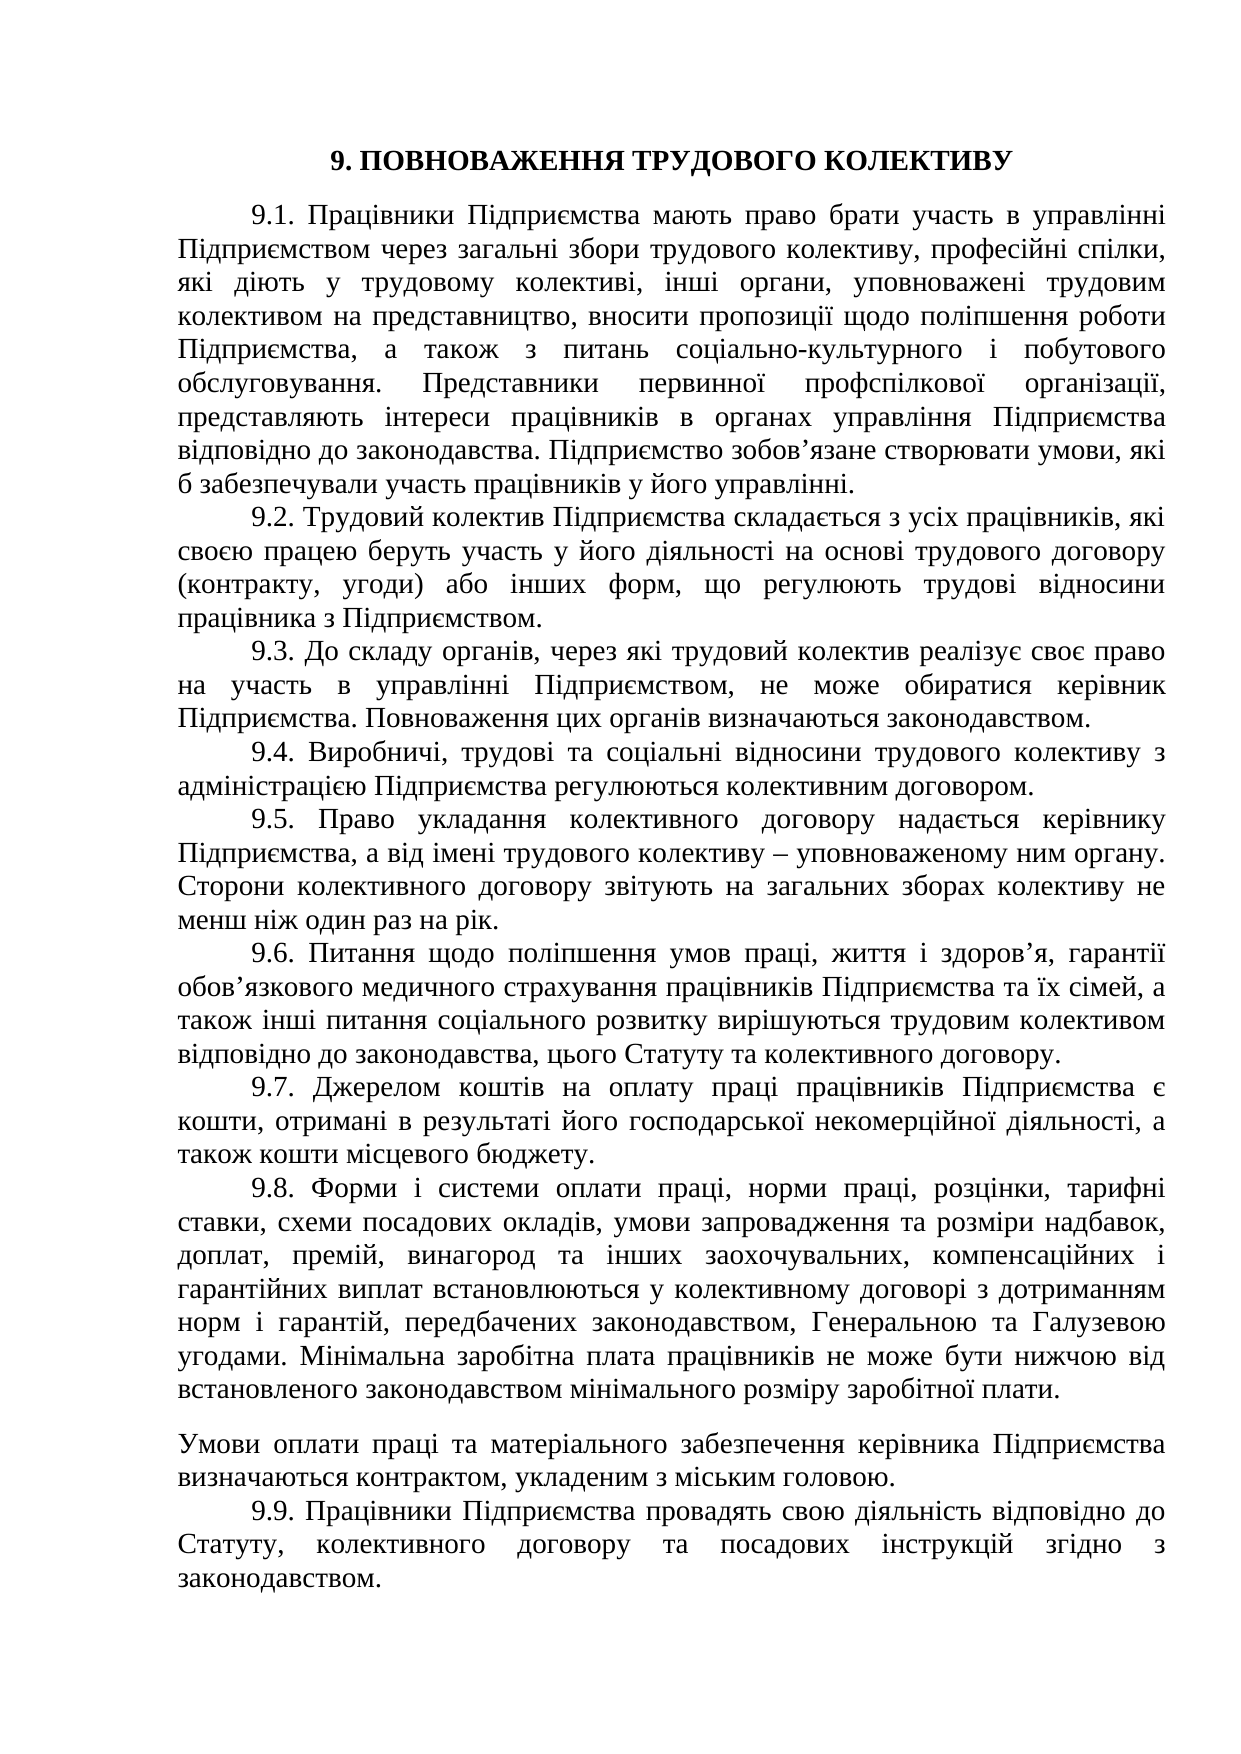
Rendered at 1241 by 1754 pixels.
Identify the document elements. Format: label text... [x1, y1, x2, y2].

text 9. ПОВНОВАЖЕННЯ ТРУДОВОГО КОЛЕКТИВУ [177, 143, 1167, 177]
text Умови оплати праці та матеріального забезпечення керівника Підприємства визначаються контрактом, укладеним з міським головою. 9.9. Працівники Підприємства провадять свою діяльність відповідно до Статуту, колективного договору та посадових інструкцій згідно з законодавством. [177, 1426, 1167, 1593]
text 9.1. Працівники Підприємства мають право брати участь в управлінні Підприємством через загальні збори трудового колективу, професійні спілки, які діють у трудовому колективі, інші органи, уповноважені трудовим колективом на представництво, вносити пропозиції щодо поліпшення роботи Підприємства, а також з питань соціально-культурного і побутового обслуговування. Представники первинної профспілкової організації, представляють інтереси працівників в органах управління Підприємства відповідно до законодавства. Підприємство зобов’язане створювати умови, які б забезпечували участь працівників у його управлінні. 9.2. Трудовий колектив Підприємства складається з усіх працівників, які своєю працею беруть участь у його діяльності на основі трудового договору (контракту, угоди) або інших форм, що регулюють трудові відносини працівника з Підприємством. 9.3. До складу органів, через які трудовий колектив реалізує своє право на участь в управлінні Підприємством, не може обиратися керівник Підприємства. Повноваження цих органів визначаються законодавством. 9.4. Виробничі, трудові та соціальні відносини трудового колективу з адміністрацією Підприємства регулюються колективним договором. 9.5. Право укладання колективного договору надається керівнику Підприємства, а від імені трудового колективу – уповноваженому ним органу. Сторони колективного договору звітують на загальних зборах колективу не менш ніж один раз на рік. 9.6. Питання щодо поліпшення умов праці, життя і здоров’я, гарантії обов’язкового медичного страхування працівників Підприємства та їх сімей, а також інші питання соціального розвитку вирішуються трудовим колективом відповідно до законодавства, цього Статуту та колективного договору. 9.7. Джерелом коштів на оплату праці працівників Підприємства є кошти, отримані в результаті його господарської некомерційної діяльності, а також кошти місцевого бюджету. 9.8. Форми і системи оплати праці, норми праці, розцінки, тарифні ставки, схеми посадових окладів, умови запровадження та розміри надбавок, доплат, премій, винагород та інших заохочувальних, компенсаційних і гарантійних виплат встановлюються у колективному договорі з дотриманням норм і гарантій, передбачених законодавством, Генеральною та Галузевою угодами. Мінімальна заробітна плата працівників не може бути нижчою від встановленого законодавством мінімального розміру заробітної плати. [177, 197, 1167, 1405]
